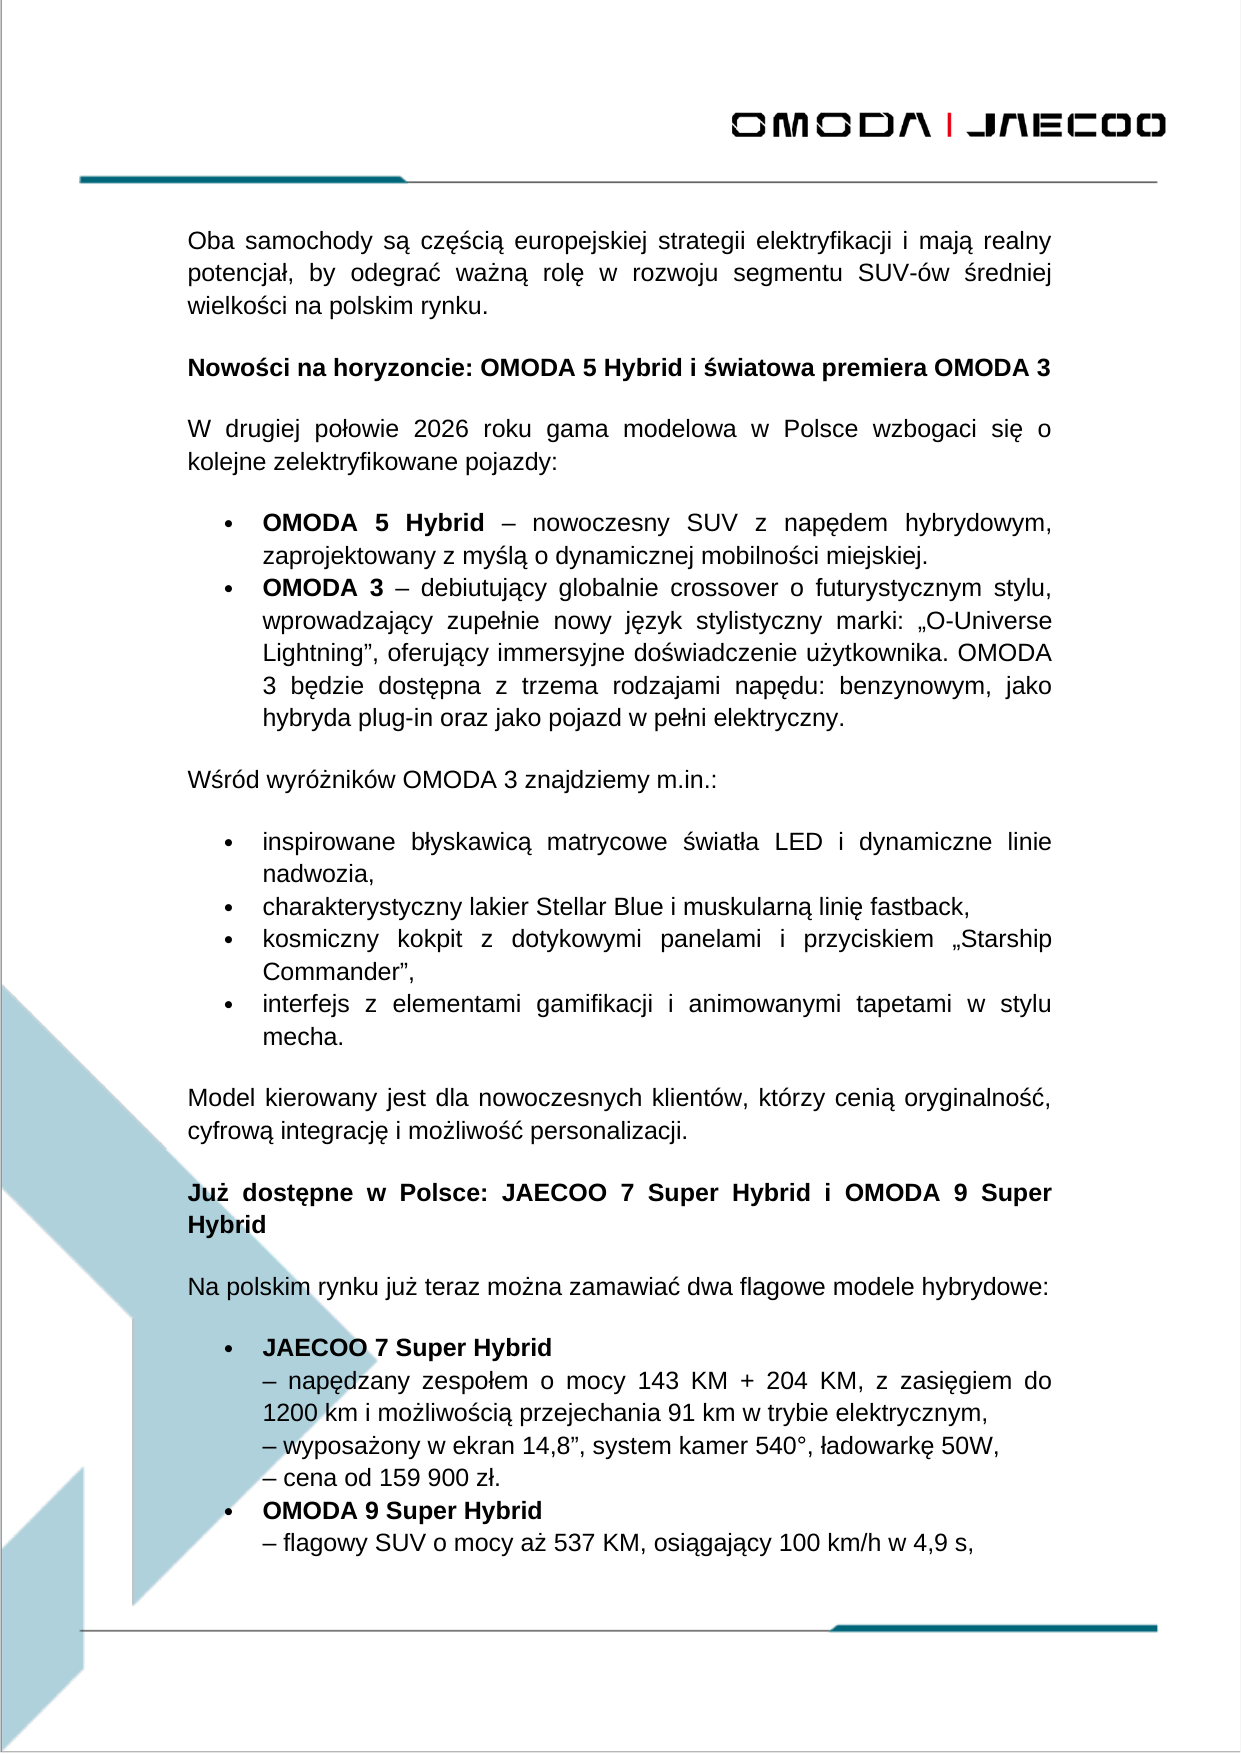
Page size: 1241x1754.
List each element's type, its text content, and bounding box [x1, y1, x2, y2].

text Wśród wyróżników OMODA 3 znajdziemy m.in.: [187, 763, 1053, 796]
text Na polskim rynku już teraz można zamawiać dwa flagowe modele hybrydowe: [187, 1270, 1053, 1302]
list OMODA 3 – debiutujący globalnie crossover o futurystycznym stylu, wprowadzający zupełnie nowy język stylistyczny marki: „O-Universe Lightning”, oferujący immersyjne doświadczenie użytkownika. OMODA 3 będzie dostępna z trzema rodzajami napędu: benzynowym, jako hybryda plug-in oraz jako pojazd w pełni elektryczny. [225, 571, 1053, 734]
list interfejs z elementami gamifikacji i animowanymi tapetami w stylu mecha. [225, 987, 1053, 1052]
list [225, 1494, 1053, 1559]
text W drugiej połowie 2026 roku gama modelowa w Polsce wzbogaci się o kolejne zelektryfikowane pojazdy: [187, 412, 1053, 477]
text Model kierowany jest dla nowoczesnych klientów, którzy cenią oryginalność, cyfrową integrację i możliwość personalizacji. [187, 1081, 1053, 1146]
text Już dostępne w Polsce: JAECOO 7 Super Hybrid i OMODA 9 Super Hybrid [187, 1176, 1053, 1241]
list JAECOO 7 Super Hybrid – napędzany zespołem o mocy 143 KM + 204 KM, z zasięgiem do 1200 km i możliwością przejechania 91 km w trybie elektrycznym, – wyposażony w ekran 14,8”, system kamer 540°, ładowarkę 50W, – cena od 159 900 zł. [225, 1331, 1053, 1494]
list OMODA 5 Hybrid – nowoczesny SUV z napędem hybrydowym, zaprojektowany z myślą o dynamicznej mobilności miejskiej. [225, 506, 1053, 571]
picture [0, 0, 1241, 1754]
text Oba samochody są częścią europejskiej strategii elektryfikacji i mają realny potencjał, by odegrać ważną rolę w rozwoju segmentu SUV-ów średniej wielkości na polskim rynku. [187, 224, 1053, 321]
text Nowości na horyzoncie: OMODA 5 Hybrid i światowa premiera OMODA 3 [187, 351, 1053, 383]
list inspirowane błyskawicą matrycowe światła LED i dynamiczne linie nadwozia, [225, 825, 1053, 890]
list charakterystyczny lakier Stellar Blue i muskularną linię fastback, [225, 890, 1053, 922]
list kosmiczny kokpit z dotykowymi panelami i przyciskiem „Starship Commander”, [225, 922, 1053, 987]
